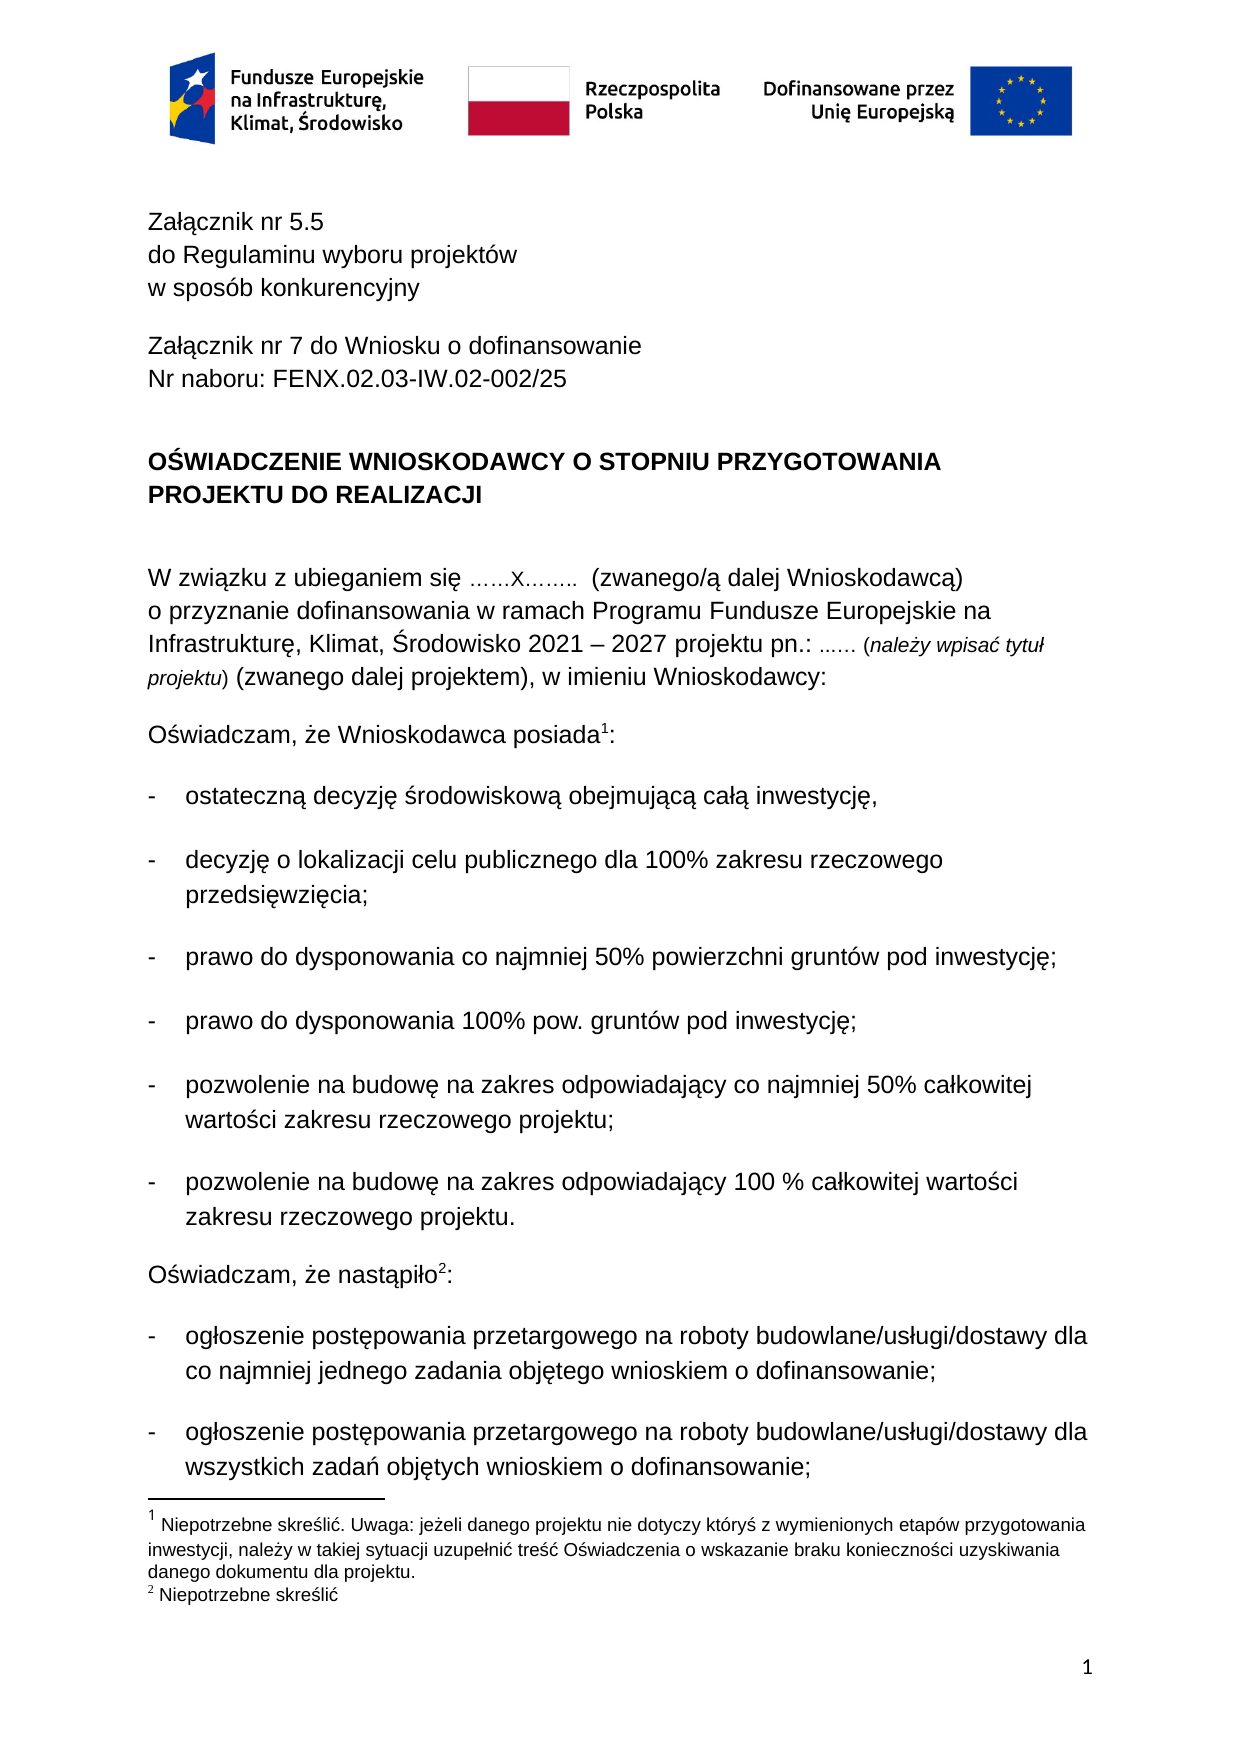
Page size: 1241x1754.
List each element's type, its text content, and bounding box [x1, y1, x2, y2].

list ogłoszenie postępowania przetargowego na roboty budowlane/usługi/dostawy dla co najmniej jednego zadania objętego wnioskiem o dofinansowanie; [148, 1318, 1093, 1385]
text Załącznik nr 5.5 [148, 207, 1093, 236]
list decyzję o lokalizacji celu publicznego dla 100% zakresu rzeczowego przedsięwzięcia; [148, 842, 1093, 909]
text OŚWIADCZENIE WNIOSKODAWCY O STOPNIU PRZYGOTOWANIA PROJEKTU DO REALIZACJI [148, 447, 1093, 509]
list prawo do dysponowania co najmniej 50% powierzchni gruntów pod inwestycję; [148, 938, 1093, 973]
list pozwolenie na budowę na zakres odpowiadający 100 % całkowitej wartości zakresu rzeczowego projektu. [148, 1163, 1093, 1230]
list Załącznik nr 7 do Wniosku o dofinansowanie [148, 331, 1093, 359]
list ostateczną decyzję środowiskową obejmującą całą inwestycję, [148, 778, 1093, 812]
text Oświadczam, że nastąpiło: [148, 1259, 1093, 1288]
text do Regulaminu wyboru projektów [148, 240, 1093, 268]
list ogłoszenie postępowania przetargowego na roboty budowlane/usługi/dostawy dla wszystkich zadań objętych wnioskiem o dofinansowanie; [148, 1414, 1093, 1481]
text w sposób konkurencyjny [148, 273, 1093, 302]
list prawo do dysponowania 100% pow. gruntów pod inwestycję; [148, 1003, 1093, 1037]
text Oświadczam, że Wnioskodawca posiada: [148, 720, 1093, 749]
text W związku z ubieganiem się ……X…….. (zwanego/ą dalej Wnioskodawcą) o przyznanie dofinansowania w ramach Programu Fundusze Europejskie na Infrastrukturę, Klimat, Środowisko 2021 – 2027 projektu pn.: ...… (należy wpisać tytuł projektu) (zwanego dalej projektem), w imieniu Wnioskodawcy: [148, 563, 1093, 691]
list Nr naboru: FENX.02.03-IW.02-002/25 [148, 364, 1093, 393]
list pozwolenie na budowę na zakres odpowiadający co najmniej 50% całkowitej wartości zakresu rzeczowego projektu; [148, 1067, 1093, 1134]
